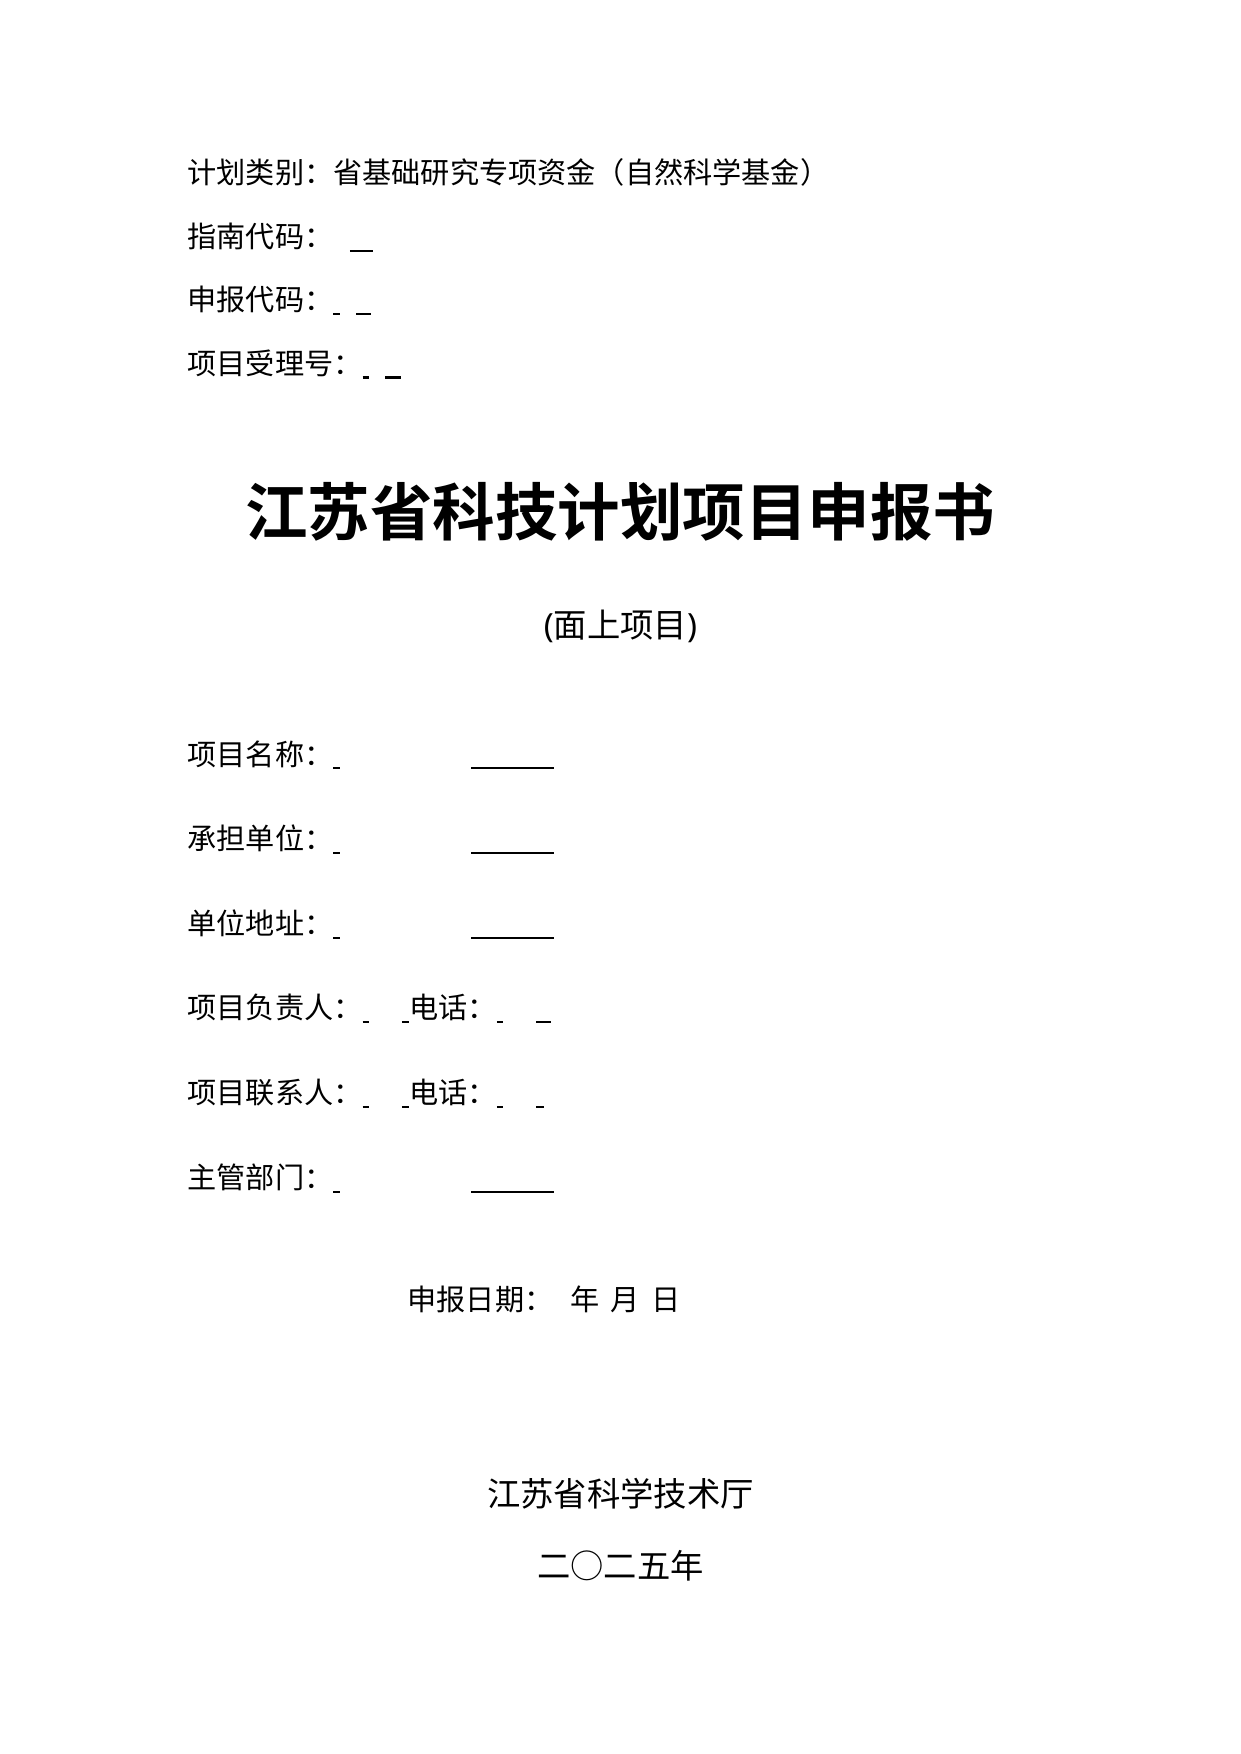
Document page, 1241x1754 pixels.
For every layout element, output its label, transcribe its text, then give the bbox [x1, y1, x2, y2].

text 申报代码： [187, 277, 1053, 319]
text 项目受理号： [187, 340, 1053, 383]
text 项目负责人： 电话： [187, 985, 1053, 1027]
text 二○二五年 [187, 1540, 1053, 1588]
text 承担单位： [187, 816, 1053, 858]
text 单位地址： [187, 900, 1053, 943]
text 江苏省科学技术厅 [187, 1468, 1053, 1516]
text 项目联系人： 电话： [187, 1070, 1053, 1112]
text 江苏省科技计划项目申报书 [187, 463, 1053, 554]
text 计划类别：省基础研究专项资金（自然科学基金） [187, 150, 1053, 192]
text 指南代码： [187, 213, 1053, 256]
text 申报日期： 年月日 [187, 1277, 1053, 1319]
text (面上项目) [187, 599, 1053, 647]
text 主管部门： [187, 1154, 1053, 1197]
text 项目名称： [187, 731, 1053, 773]
